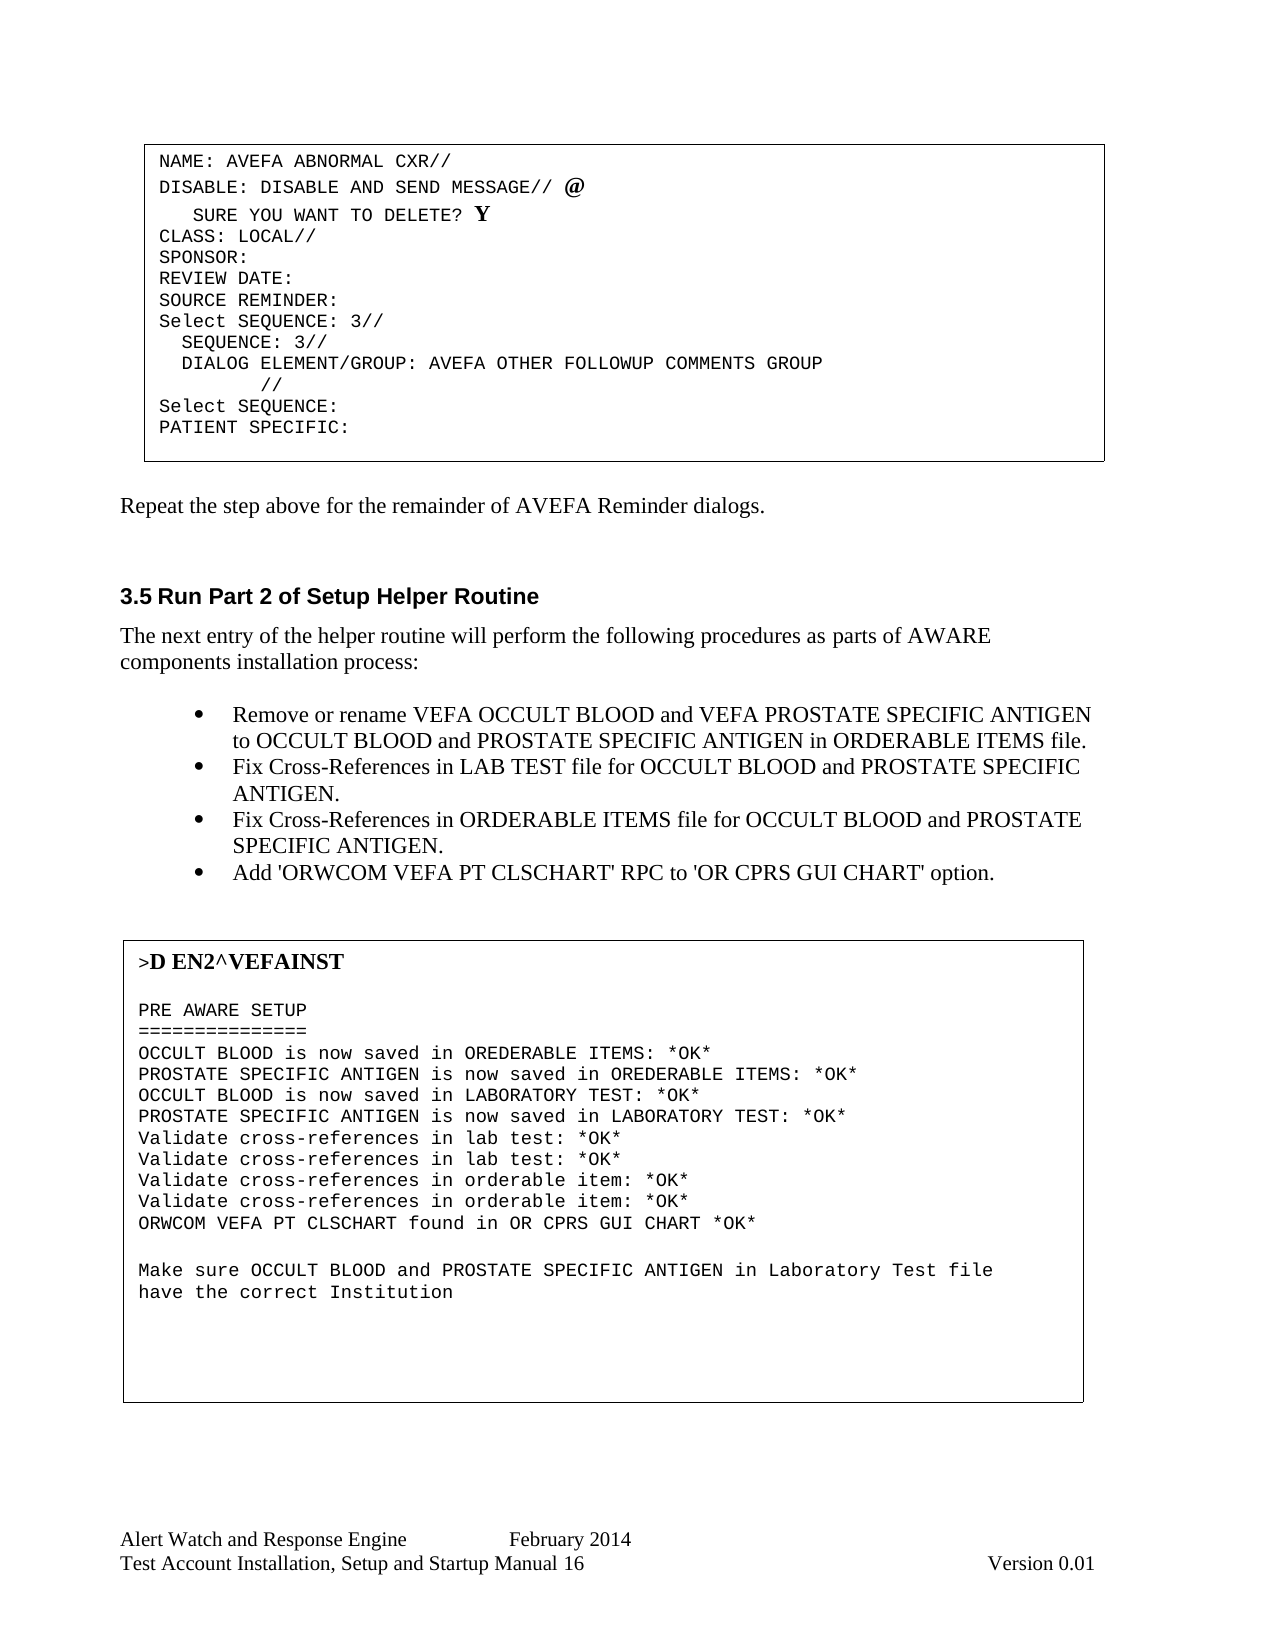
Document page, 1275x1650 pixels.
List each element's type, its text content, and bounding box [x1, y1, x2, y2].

list Fix Cross-References in ORDERABLE ITEMS file for OCCULT BLOOD and PROSTATE SPECIFIC ANTIGEN. [195, 806, 1097, 859]
text Repeat the step above for the remainder of AVEFA Reminder dialogs. [120, 493, 1097, 519]
subtitle Run Part 2 of Setup Helper Routine [120, 583, 1097, 609]
list Fix Cross-References in LAB TEST file for OCCULT BLOOD and PROSTATE SPECIFIC ANTIGEN. [195, 753, 1097, 806]
list Remove or rename VEFA OCCULT BLOOD and VEFA PROSTATE SPECIFIC ANTIGEN to OCCULT BLOOD and PROSTATE SPECIFIC ANTIGEN in ORDERABLE ITEMS file. [195, 701, 1097, 753]
list Add 'ORWCOM VEFA PT CLSCHART' RPC to 'OR CPRS GUI CHART' option. [195, 859, 1097, 885]
text The next entry of the helper routine will perform the following procedures as parts of AWARE components installation process: [120, 622, 1097, 674]
